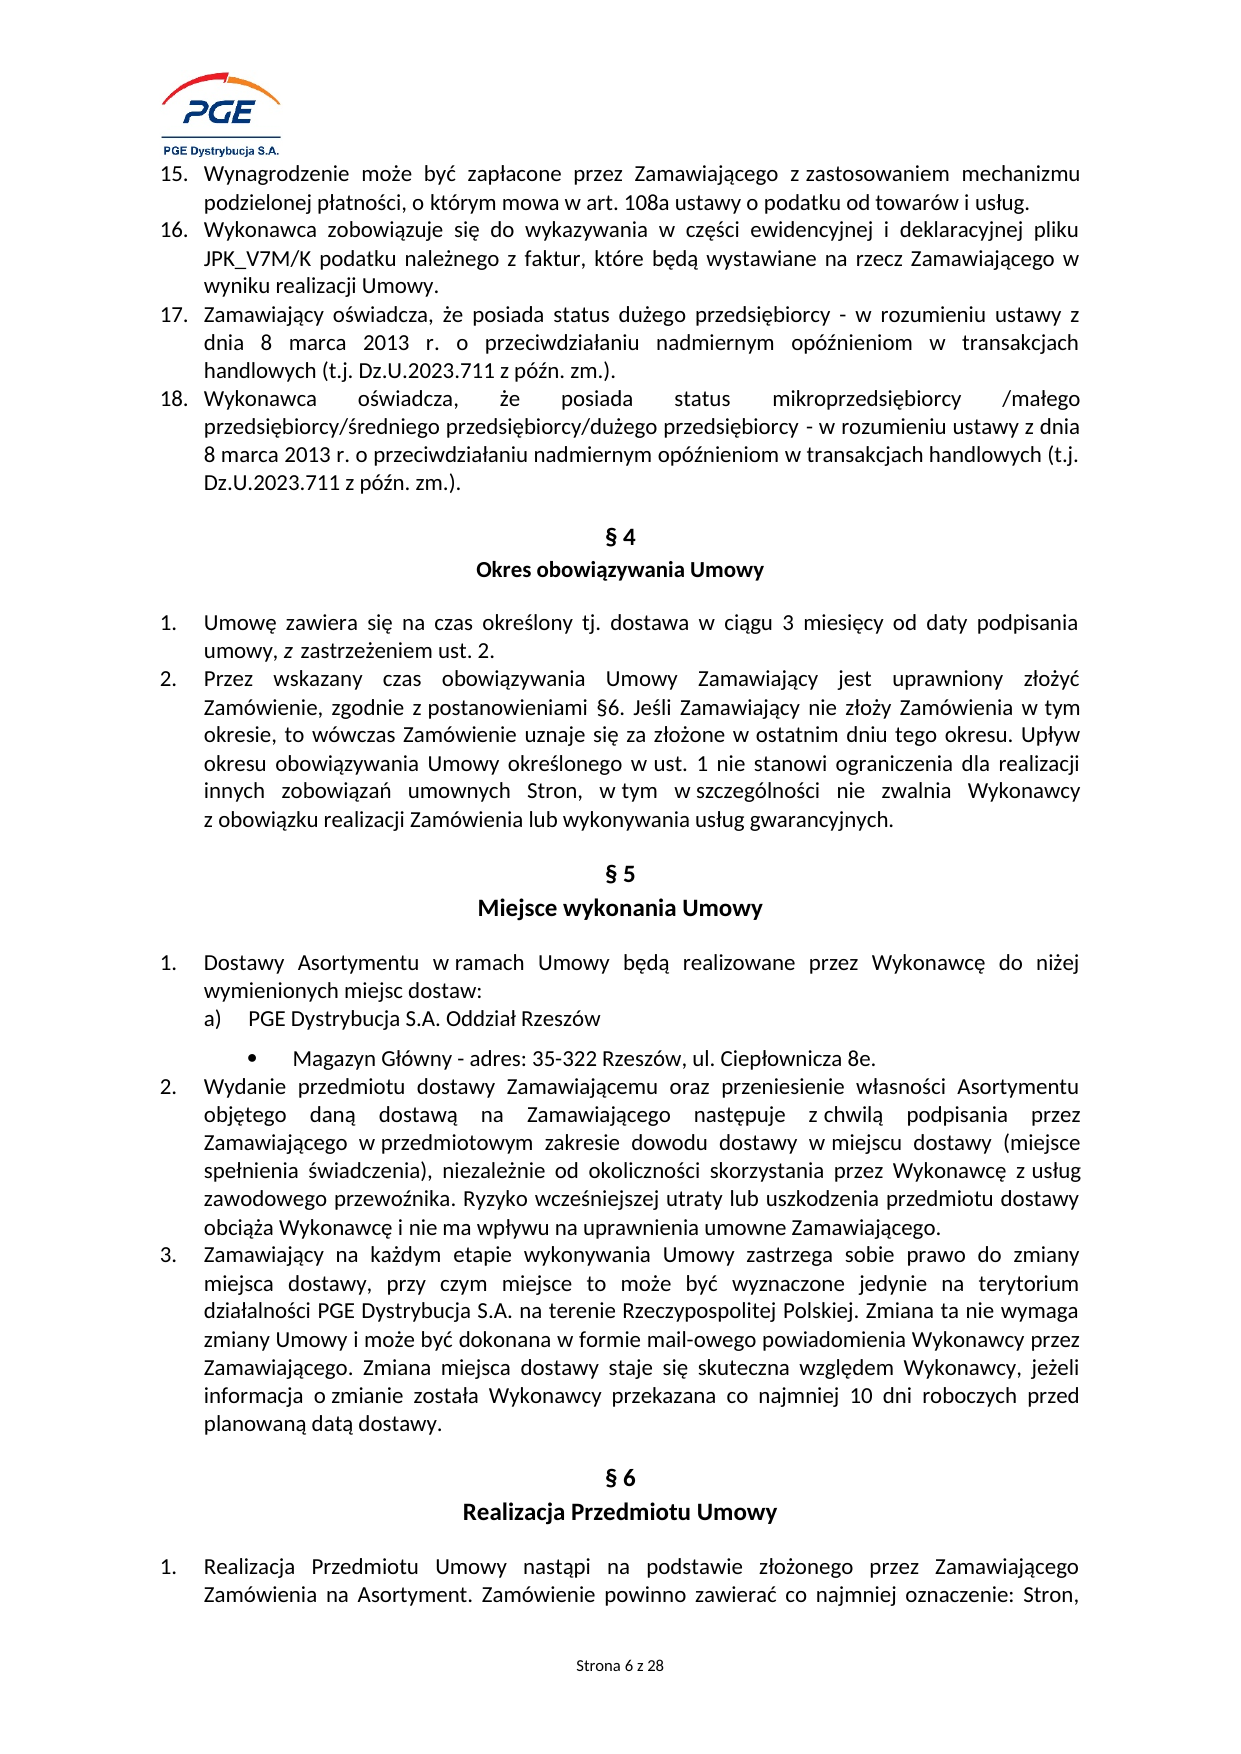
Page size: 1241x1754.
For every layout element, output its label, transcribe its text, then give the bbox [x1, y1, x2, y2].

list Dostawy Asortymentu w ramach Umowy będą realizowane przez Wykonawcę do niżej wymienionych miejsc dostaw: [159, 948, 1081, 1004]
picture [159, 70, 283, 159]
list Wykonawca oświadcza, że posiada status mikroprzedsiębiorcy /małego przedsiębiorcy/średniego przedsiębiorcy/dużego przedsiębiorcy - w rozumieniu ustawy z dnia 8 marca 2013 r. o przeciwdziałaniu nadmiernym opóźnieniom w transakcjach handlowych (t.j. Dz.U.2023.711 z późn. zm.). [159, 384, 1081, 496]
text Realizacja Przedmiotu Umowy [159, 1496, 1081, 1527]
list Magazyn Główny - adres: 35-322 Rzeszów, ul. Ciepłownicza 8e. [248, 1044, 1081, 1072]
text Okres obowiązywania Umowy [159, 556, 1081, 583]
text Miejsce wykonania Umowy [159, 892, 1081, 923]
list Zamawiający na każdym etapie wykonywania Umowy zastrzega sobie prawo do zmiany miejsca dostawy, przy czym miejsce to może być wyznaczone jedynie na terytorium działalności PGE Dystrybucja S.A. na terenie Rzeczypospolitej Polskiej. Zmiana ta nie wymaga zmiany Umowy i może być dokonana w formie mail-owego powiadomienia Wykonawcy przez Zamawiającego. Zmiana miejsca dostawy staje się skuteczna względem Wykonawcy, jeżeli informacja o zmianie została Wykonawcy przekazana co najmniej 10 dni roboczych przed planowaną datą dostawy. [159, 1241, 1081, 1437]
list Wynagrodzenie może być zapłacone przez Zamawiającego z zastosowaniem mechanizmu podzielonej płatności, o którym mowa w art. 108a ustawy o podatku od towarów i usług. [159, 159, 1081, 216]
list Wydanie przedmiotu dostawy Zamawiającemu oraz przeniesienie własności Asortymentu objętego daną dostawą na Zamawiającego następuje z chwilą podpisania przez Zamawiającego w przedmiotowym zakresie dowodu dostawy w miejscu dostawy (miejsce spełnienia świadczenia), niezależnie od okoliczności skorzystania przez Wykonawcę z usług zawodowego przewoźnika. Ryzyko wcześniejszej utraty lub uszkodzenia przedmiotu dostawy obciąża Wykonawcę i nie ma wpływu na uprawnienia umowne Zamawiającego. [159, 1072, 1081, 1241]
list Umowę zawiera się na czas określony tj. dostawa w ciągu 3 miesięcy od daty podpisania umowy, z zastrzeżeniem ust. 2. [159, 608, 1081, 664]
list Zamawiający oświadcza, że posiada status dużego przedsiębiorcy - w rozumieniu ustawy z dnia 8 marca 2013 r. o przeciwdziałaniu nadmiernym opóźnieniom w transakcjach handlowych (t.j. Dz.U.2023.711 z późn. zm.). [159, 300, 1081, 384]
list PGE Dystrybucja S.A. Oddział Rzeszów [204, 1004, 1081, 1032]
list Przez wskazany czas obowiązywania Umowy Zamawiający jest uprawniony złożyć Zamówienie, zgodnie z postanowieniami §6. Jeśli Zamawiający nie złoży Zamówienia w tym okresie, to wówczas Zamówienie uznaje się za złożone w ostatnim dniu tego okresu. Upływ okresu obowiązywania Umowy określonego w ust. 1 nie stanowi ograniczenia dla realizacji innych zobowiązań umownych Stron, w tym w szczególności nie zwalnia Wykonawcy z obowiązku realizacji Zamówienia lub wykonywania usług gwarancyjnych. [159, 664, 1081, 833]
